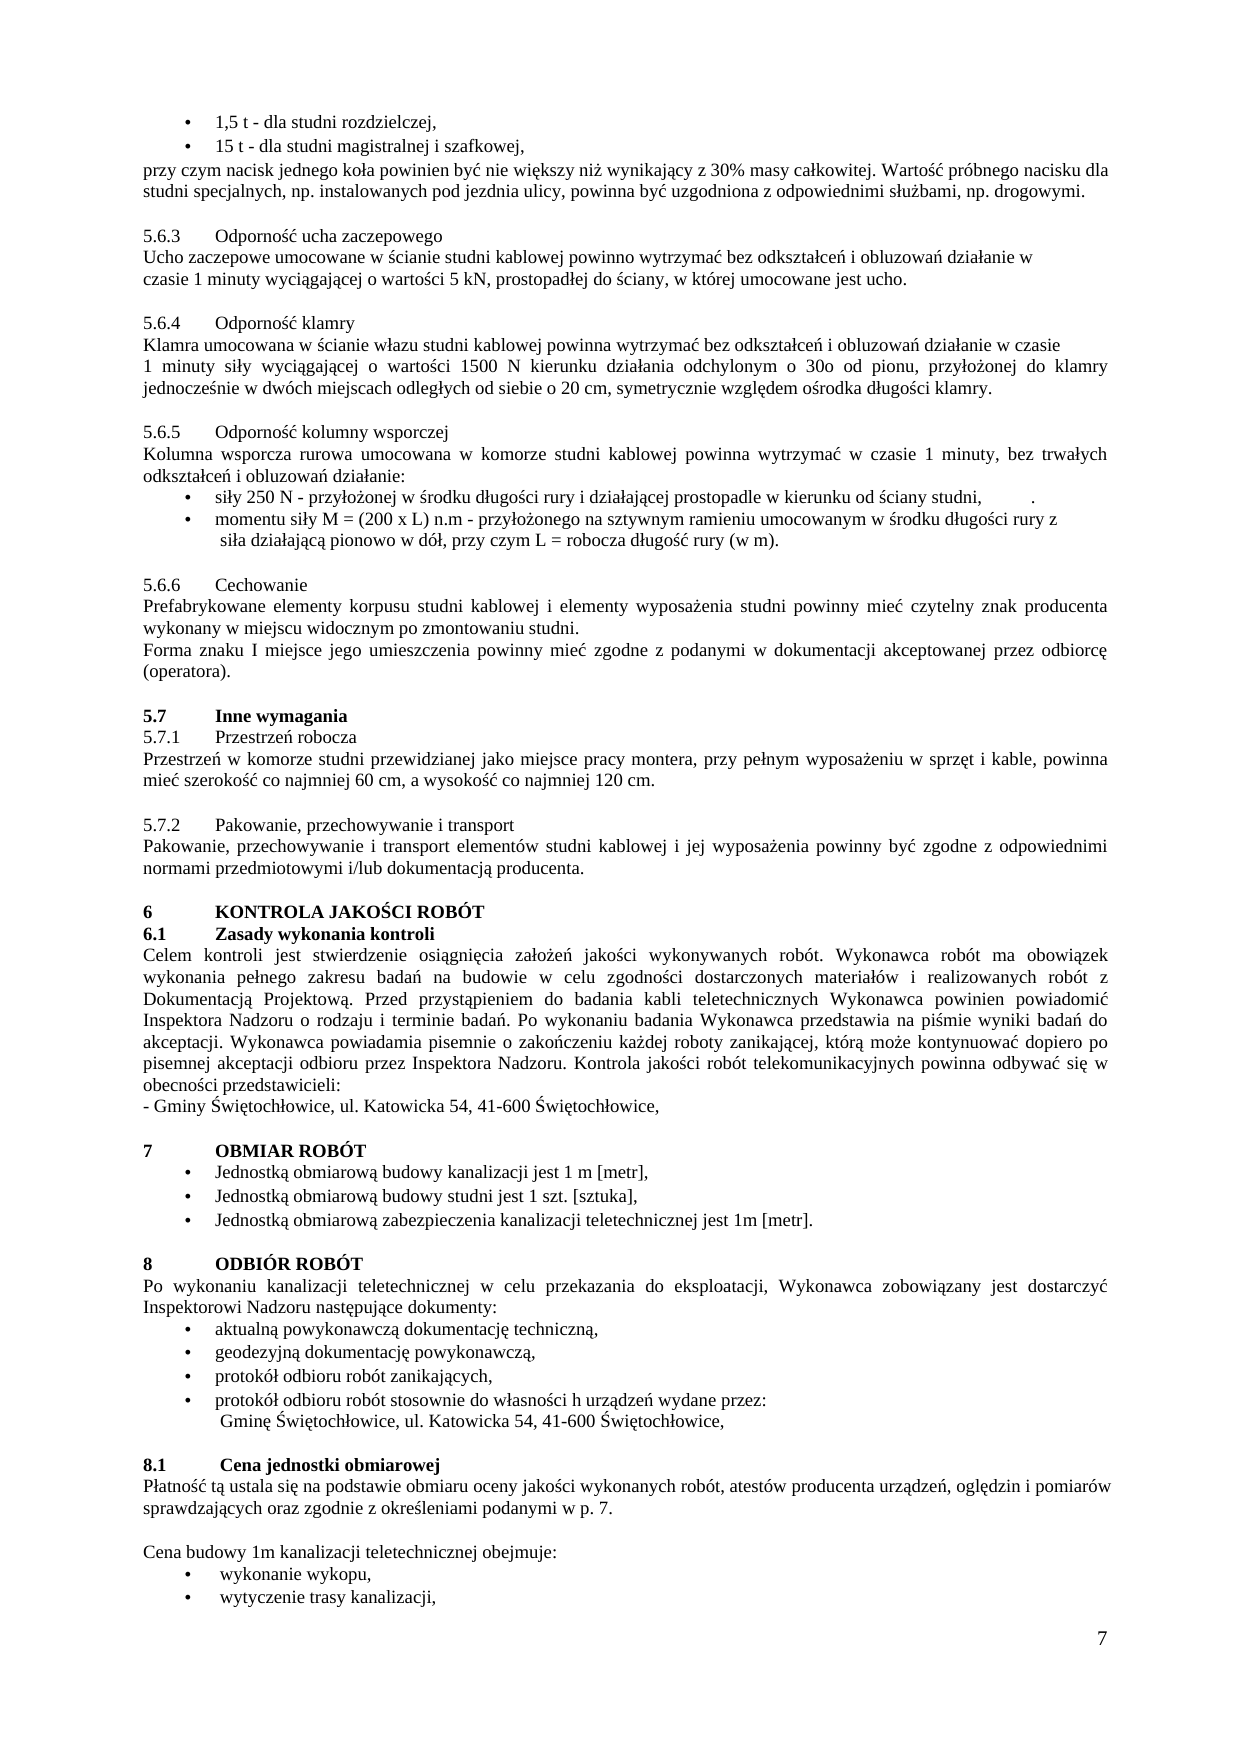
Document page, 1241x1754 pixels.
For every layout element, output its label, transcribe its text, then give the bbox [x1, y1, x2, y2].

text Pakowanie, przechowywanie i transport elementów studni kablowej i jej wyposażenia powinny być zgodne z odpowiednimi normami przedmiotowymi i/lub dokumentacją producenta. [143, 835, 1110, 878]
list ODBIÓR ROBÓT [143, 1253, 1189, 1275]
list wytyczenie trasy kanalizacji, [184, 1586, 1189, 1608]
list Odporność klamry [143, 312, 1189, 334]
list Przestrzeń robocza [143, 726, 1189, 748]
list Odporność ucha zaczepowego [143, 225, 1189, 246]
list protokół odbioru robót stosownie do własności h urządzeń wydane przez: [184, 1389, 1189, 1410]
list Odporność kolumny wsporczej [143, 421, 1189, 443]
text Kolumna wsporcza rurowa umocowana w komorze studni kablowej powinna wytrzymać w czasie 1 minuty, bez trwałych odkształceń i obluzowań działanie: [143, 443, 1110, 486]
list 1,5 t - dla studni rozdzielczej, [184, 111, 1189, 133]
list momentu siły M = (200 x L) n.m - przyłożonego na sztywnym ramieniu umocowanym w środku długości rury z siła działającą pionowo w dół, przy czym L = robocza długość rury (w m). [184, 508, 1083, 551]
text Po wykonaniu kanalizacji teletechnicznej w celu przekazania do eksploatacji, Wykonawca zobowiązany jest dostarczyć Inspektorowi Nadzoru następujące dokumenty: [143, 1275, 1110, 1318]
text Klamra umocowana w ścianie włazu studni kablowej powinna wytrzymać bez odkształceń i obluzowań działanie w czasie [143, 334, 1189, 355]
list Zasady wykonania kontroli [143, 923, 1189, 944]
text Przestrzeń w komorze studni przewidzianej jako miejsce pracy montera, przy pełnym wyposażeniu w sprzęt i kable, powinna mieć szerokość co najmniej 60 cm, a wysokość co najmniej 120 cm. [143, 748, 1110, 791]
text Ucho zaczepowe umocowane w ścianie studni kablowej powinno wytrzymać bez odkształceń i obluzowań działanie w czasie 1 minuty wyciągającej o wartości 5 kN, prostopadłej do ściany, w której umocowane jest ucho. [143, 246, 1076, 289]
text Prefabrykowane elementy korpusu studni kablowej i elementy wyposażenia studni powinny mieć czytelny znak producenta wykonany w miejscu widocznym po zmontowaniu studni. [143, 595, 1110, 638]
list aktualną powykonawczą dokumentację techniczną, [184, 1318, 1189, 1339]
list 15 t - dla studni magistralnej i szafkowej, [184, 135, 1189, 157]
list Cena jednostki obmiarowej [143, 1453, 1189, 1475]
list wykonanie wykopu, [184, 1563, 1189, 1584]
text przy czym nacisk jednego koła powinien być nie większy niż wynikający z 30% masy całkowitej. Wartość próbnego nacisku dla studni specjalnych, np. instalowanych pod jezdnia ulicy, powinna być uzgodniona z odpowiednimi służbami, np. drogowymi. [143, 159, 1110, 202]
list geodezyjną dokumentację powykonawczą, [184, 1341, 1189, 1363]
text 1 minuty siły wyciągającej o wartości 1500 N kierunku działania odchylonym o 30o od pionu, przyłożonej do klamry jednocześnie w dwóch miejscach odległych od siebie o 20 cm, symetrycznie względem ośrodka długości klamry. [143, 355, 1110, 398]
list Pakowanie, przechowywanie i transport [143, 814, 1189, 835]
list Jednostką obmiarową budowy studni jest 1 szt. [sztuka], [184, 1185, 1189, 1207]
text Gminę Świętochłowice, ul. Katowicka 54, 41-600 Świętochłowice, [220, 1410, 1189, 1432]
list Cechowanie [143, 574, 1189, 595]
text Celem kontroli jest stwierdzenie osiągnięcia założeń jakości wykonywanych robót. Wykonawca robót ma obowiązek wykonania pełnego zakresu badań na budowie w celu zgodności dostarczonych materiałów i realizowanych robót z Dokumentacją Projektową. Przed przystąpieniem do badania kabli teletechnicznych Wykonawca powinien powiadomić Inspektora Nadzoru o rodzaju i terminie badań. Po wykonaniu badania Wykonawca przedstawia na piśmie wyniki badań do akceptacji. Wykonawca powiadamia pisemnie o zakończeniu każdej roboty zanikającej, którą może kontynuować dopiero po pisemnej akceptacji odbioru przez Inspektora Nadzoru. Kontrola jakości robót telekomunikacyjnych powinna odbywać się w obecności przedstawicieli: [143, 944, 1110, 1095]
list Inne wymagania [143, 704, 1189, 726]
list KONTROLA JAKOŚCI ROBÓT [143, 901, 1189, 923]
list OBMIAR ROBÓT [143, 1140, 1189, 1161]
text Forma znaku I miejsce jego umieszczenia powinny mieć zgodne z podanymi w dokumentacji akceptowanej przez odbiorcę (operatora). [143, 638, 1110, 682]
list protokół odbioru robót zanikających, [184, 1365, 1189, 1387]
text Płatność tą ustala się na podstawie obmiaru oceny jakości wykonanych robót, atestów producenta urządzeń, oględzin i pomiarów sprawdzających oraz zgodnie z określeniami podanymi w p. 7. [143, 1475, 1189, 1518]
text Cena budowy 1m kanalizacji teletechnicznej obejmuje: [143, 1541, 1189, 1563]
list siły 250 N - przyłożonej w środku długości rury i działającej prostopadle w kierunku od ściany studni, . [184, 486, 1189, 508]
list Jednostką obmiarową zabezpieczenia kanalizacji teletechnicznej jest 1m [metr]. [184, 1209, 1189, 1230]
text - Gminy Świętochłowice, ul. Katowicka 54, 41-600 Świętochłowice, [143, 1095, 1189, 1117]
list Jednostką obmiarową budowy kanalizacji jest 1 m [metr], [184, 1161, 1189, 1183]
